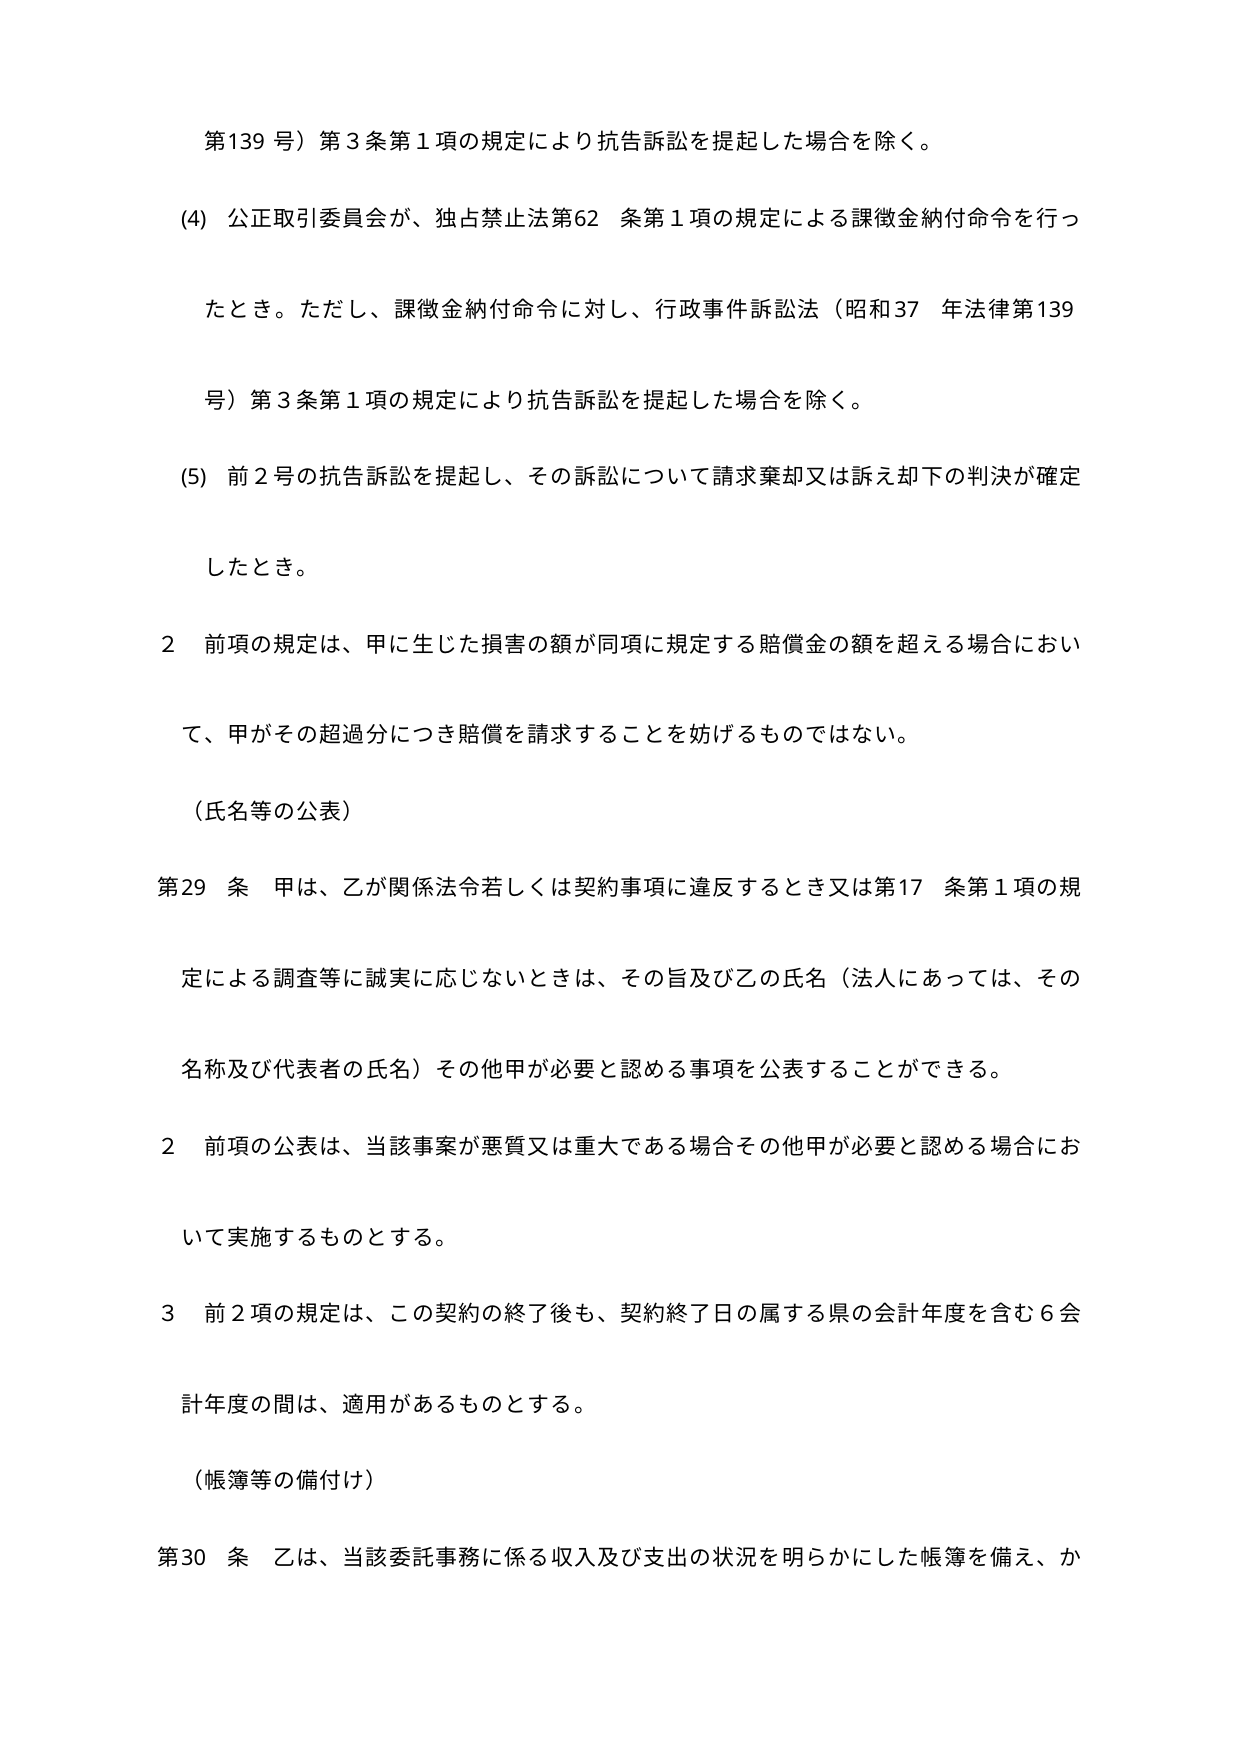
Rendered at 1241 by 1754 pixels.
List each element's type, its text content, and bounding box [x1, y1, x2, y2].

text （氏名等の公表） [178, 779, 1083, 840]
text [178, 110, 1083, 171]
text (4) 公正取引委員会が、独占禁止法第62条第１項の規定による課徴金納付命令を行ったとき。ただし、課徴金納付命令に対し、行政事件訴訟法（昭和37年法律第139号）第３条第１項の規定により抗告訴訟を提起した場合を除く。 [178, 186, 1083, 429]
text ２ 前項の規定は、甲に生じた損害の額が同項に規定する賠償金の額を超える場合において、甲がその超過分につき賠償を請求することを妨げるものではない。 [158, 612, 1083, 764]
text 第29条 甲は、乙が関係法令若しくは契約事項に違反するとき又は第17条第１項の規定による調査等に誠実に応じないときは、その旨及び乙の氏名（法人にあっては、その名称及び代表者の氏名）その他甲が必要と認める事項を公表することができる。 [158, 856, 1083, 1098]
text (5) 前２号の抗告訴訟を提起し、その訴訟について請求棄却又は訴え却下の判決が確定したとき。 [178, 445, 1083, 596]
text ２ 前項の公表は、当該事案が悪質又は重大である場合その他甲が必要と認める場合において実施するものとする。 [158, 1114, 1083, 1266]
text ３ 前２項の規定は、この契約の終了後も、契約終了日の属する県の会計年度を含む６会計年度の間は、適用があるものとする。 [158, 1282, 1083, 1433]
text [158, 1526, 1083, 1586]
text （帳簿等の備付け） [158, 1449, 1083, 1510]
